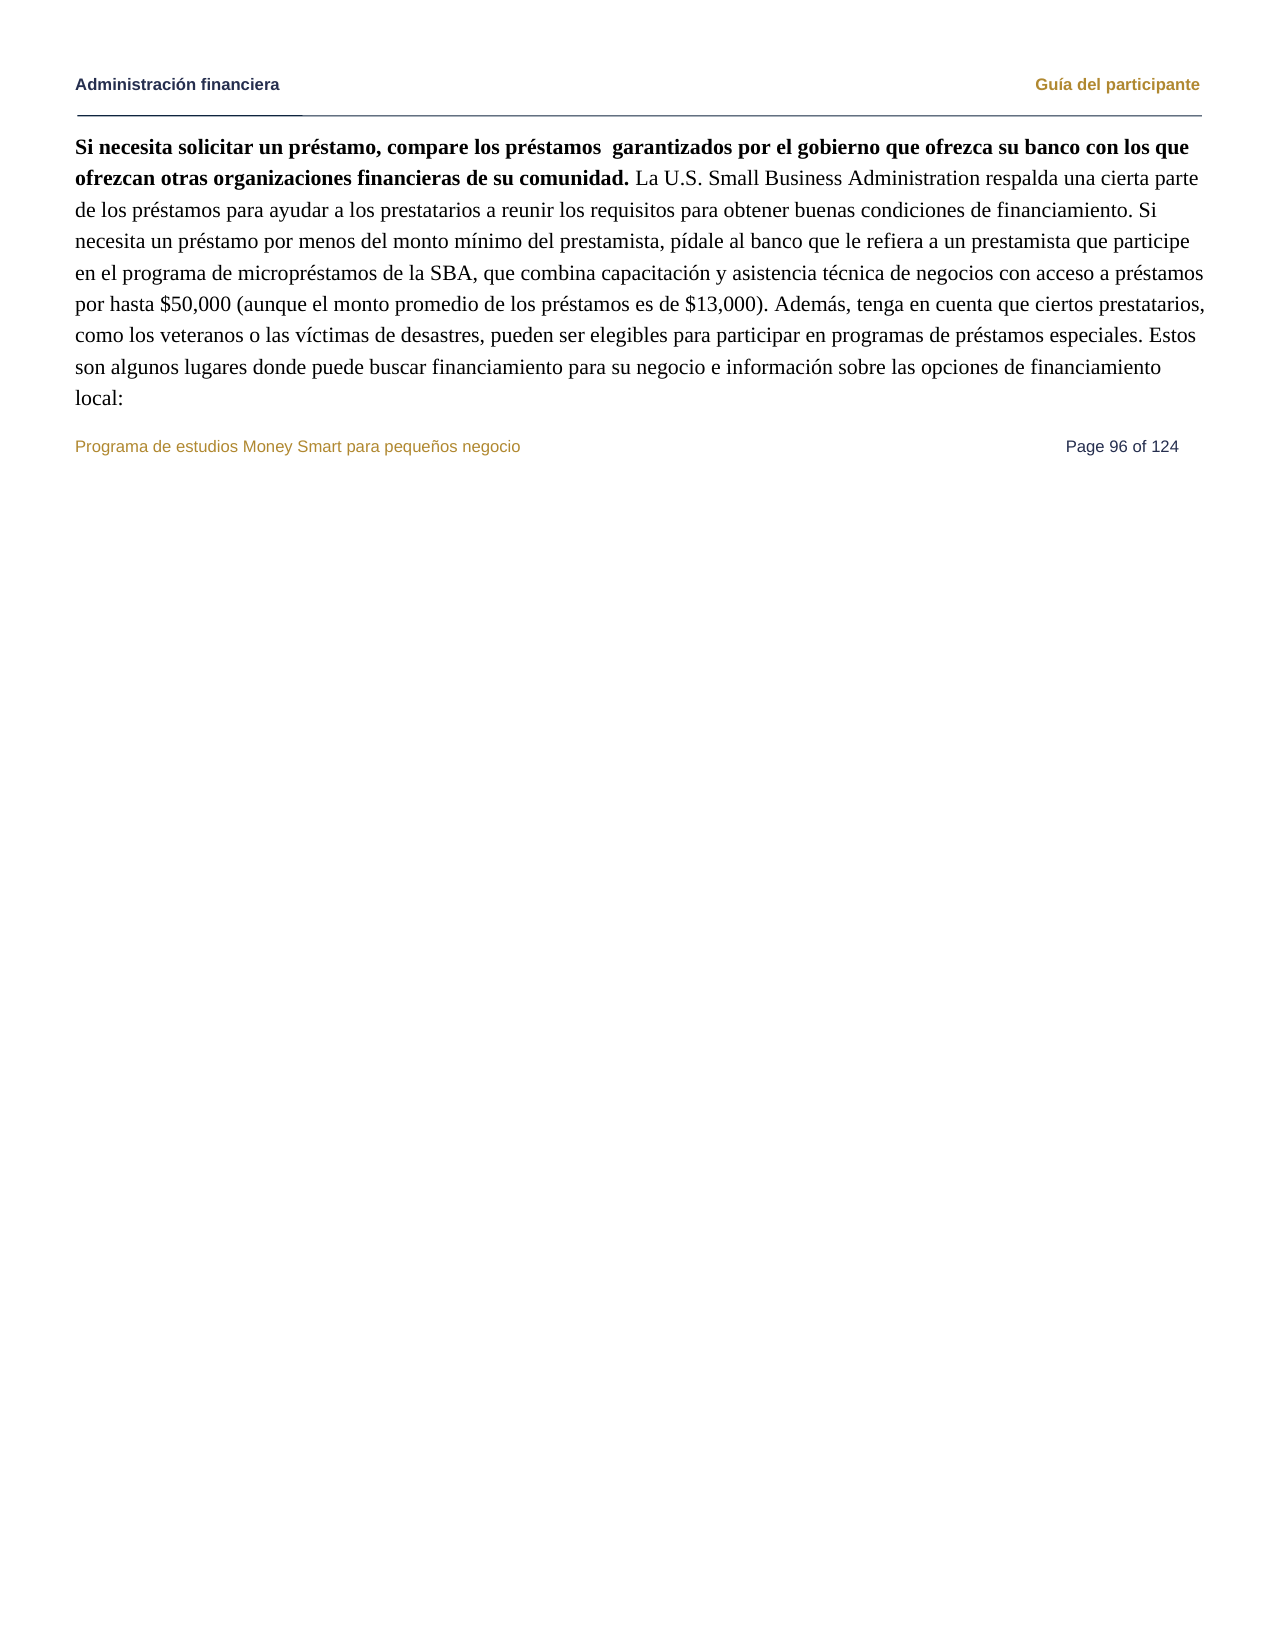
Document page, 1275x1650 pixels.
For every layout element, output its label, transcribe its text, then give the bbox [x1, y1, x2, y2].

picture [75, 0, 1202, 134]
text Si necesita solicitar un préstamo, compare los préstamos garantizados por el gobierno que ofrezca su banco con los que ofrezcan otras organizaciones financieras de su comunidad. La U.S. Small Business Administration respalda una cierta parte de los préstamos para ayudar a los prestatarios a reunir los requisitos para obtener buenas condiciones de financiamiento. Si necesita un préstamo por menos del monto mínimo del prestamista, pídale al banco que le refiera a un prestamista que participe en el programa de micropréstamos de la SBA, que combina capacitación y asistencia técnica de negocios con acceso a préstamos por hasta $50,000 (aunque el monto promedio de los préstamos es de $13,000). Además, tenga en cuenta que ciertos prestatarios, como los veteranos o las víctimas de desastres, pueden ser elegibles para participar en programas de préstamos especiales. Estos son algunos lugares donde puede buscar financiamiento para su negocio e información sobre las opciones de financiamiento local: [75, 134, 1209, 411]
